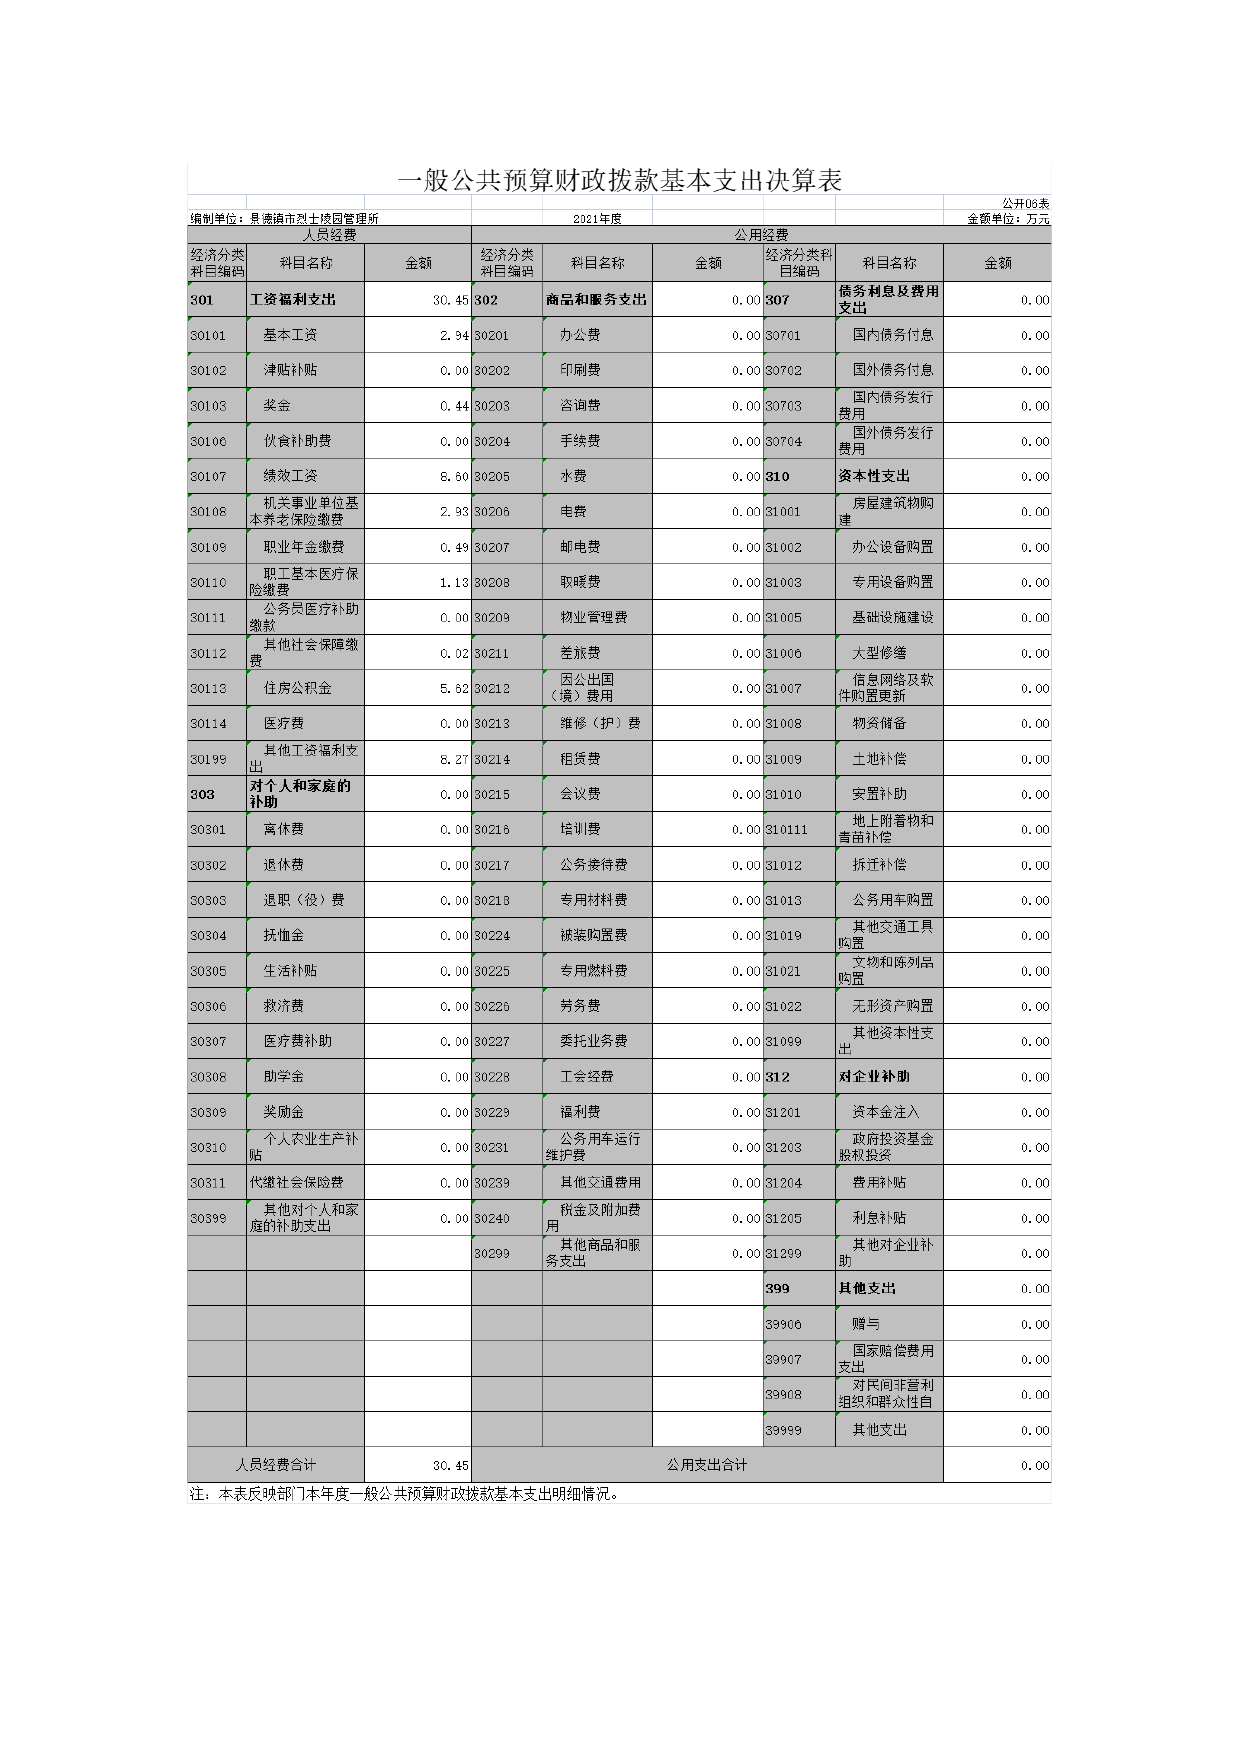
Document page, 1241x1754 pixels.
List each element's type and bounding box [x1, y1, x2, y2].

picture [187, 162, 1052, 1504]
